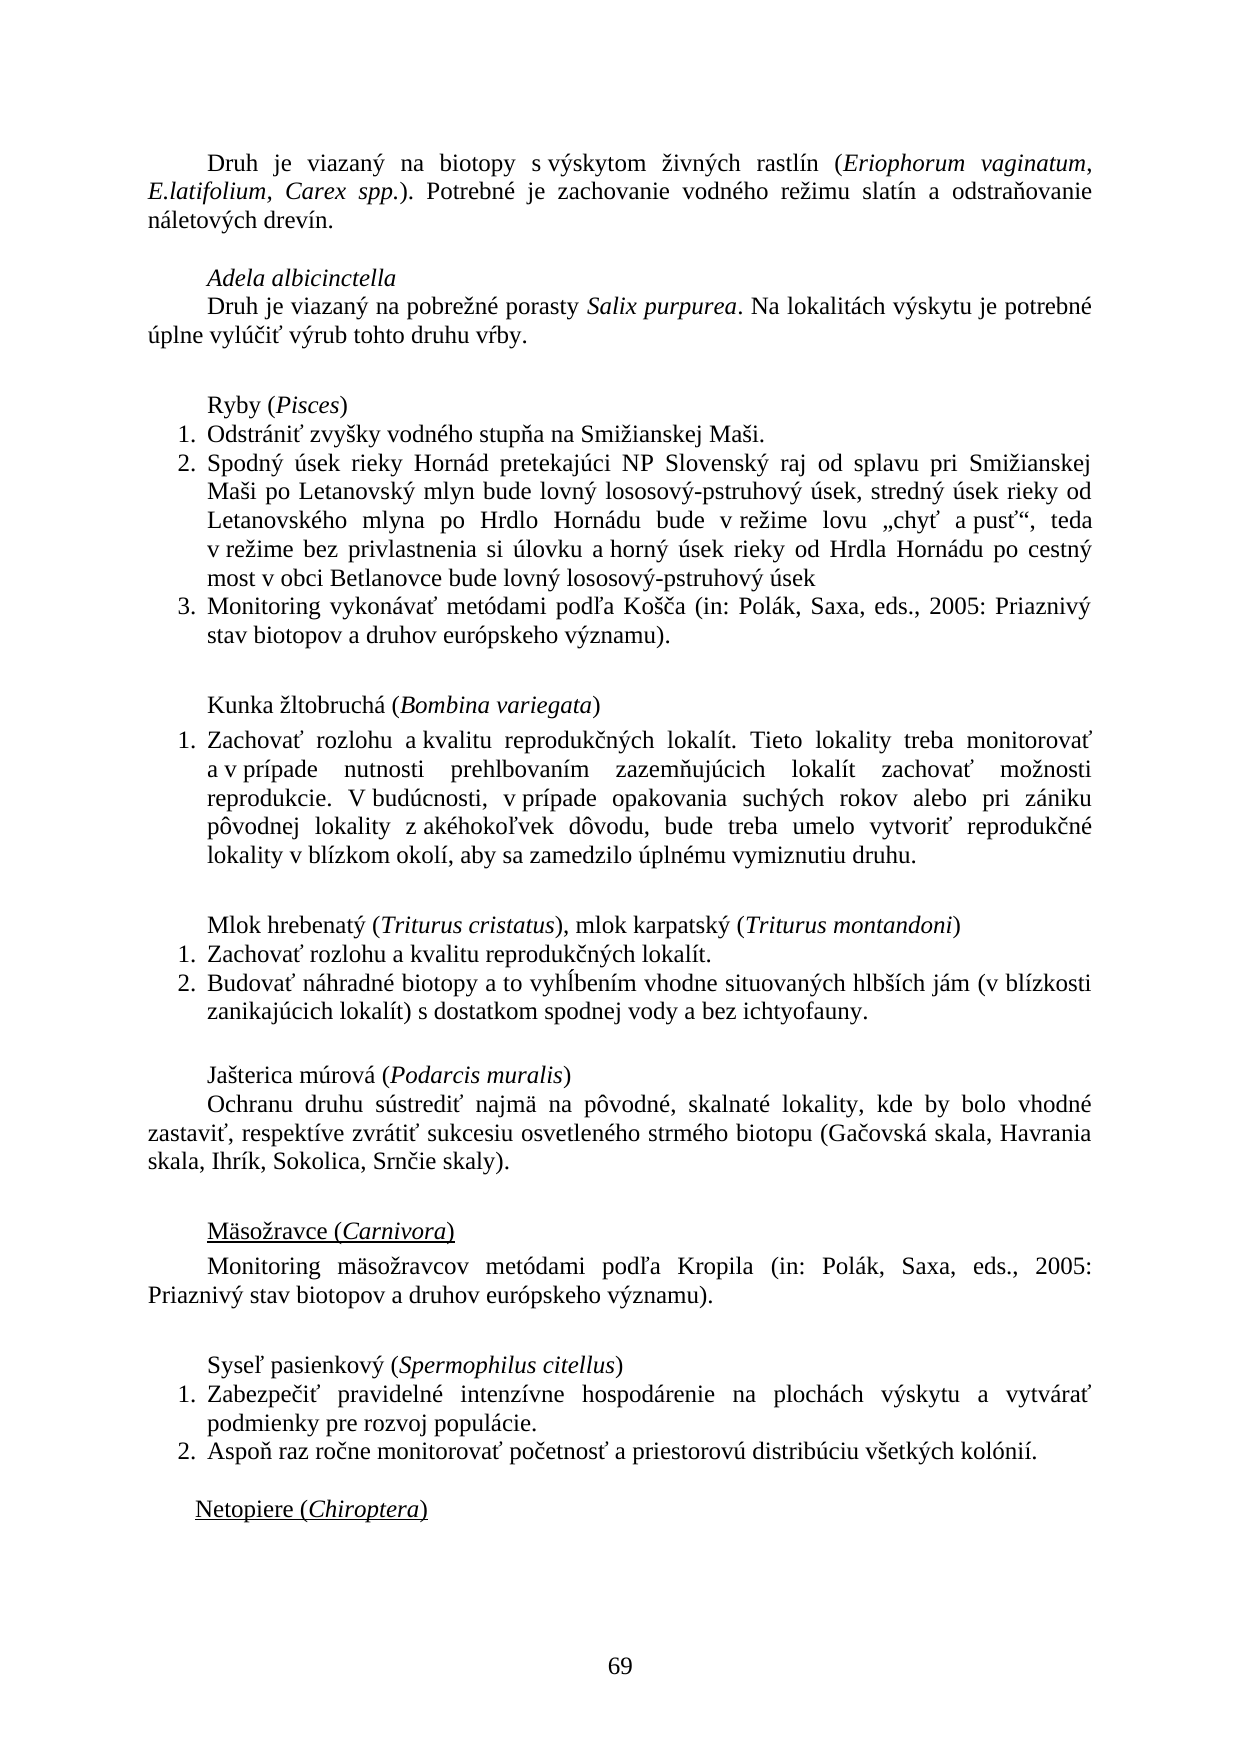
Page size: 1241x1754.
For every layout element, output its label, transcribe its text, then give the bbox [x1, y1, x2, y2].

text Netopiere (Chiroptera) [148, 1494, 1092, 1523]
text Syseľ pasienkový (Spermophilus citellus) [148, 1350, 1092, 1379]
text 2. Aspoň raz ročne monitorovať početnosť a priestorovú distribúciu všetkých kolónií. [177, 1436, 1092, 1465]
text Mlok hrebenatý (Triturus cristatus), mlok karpatský (Triturus montandoni) [148, 910, 1092, 939]
text 3. Monitoring vykonávať metódami podľa Košča (in: Polák, Saxa, eds., 2005: Priaznivý stav biotopov a druhov európskeho významu). [177, 591, 1092, 649]
text Ochranu druhu sústrediť najmä na pôvodné, skalnaté lokality, kde by bolo vhodné zastaviť, respektíve zvrátiť sukcesiu osvetleného strmého biotopu (Gačovská skala, Havrania skala, Ihrík, Sokolica, Srnčie skaly). [148, 1089, 1092, 1175]
text 1. Zachovať rozlohu a kvalitu reprodukčných lokalít. Tieto lokality treba monitorovať a v prípade nutnosti prehlbovaním zazemňujúcich lokalít zachovať možnosti reprodukcie. V budúcnosti, v prípade opakovania suchých rokov alebo pri zániku pôvodnej lokality z akéhokoľvek dôvodu, bude treba umelo vytvoriť reprodukčné lokality v blízkom okolí, aby sa zamedzilo úplnému vymiznutiu druhu. [177, 725, 1092, 869]
text Monitoring mäsožravcov metódami podľa Kropila (in: Polák, Saxa, eds., 2005: Priaznivý stav biotopov a druhov európskeho významu). [148, 1251, 1092, 1309]
text Mäsožravce (Carnivora) [148, 1216, 1092, 1245]
text Ryby (Pisces) [148, 390, 1092, 419]
text 2. Budovať náhradné biotopy a to vyhĺbením vhodne situovaných hlbších jám (v blízkosti zanikajúcich lokalít) s dostatkom spodnej vody a bez ichtyofauny. [177, 968, 1092, 1025]
text Adela albicinctella [148, 263, 1092, 291]
text Druh je viazaný na pobrežné porasty Salix purpurea. Na lokalitách výskytu je potrebné úplne vylúčiť výrub tohto druhu vŕby. [148, 291, 1092, 349]
text 2. Spodný úsek rieky Hornád pretekajúci NP Slovenský raj od splavu pri Smižianskej Maši po Letanovský mlyn bude lovný lososový-pstruhový úsek, stredný úsek rieky od Letanovského mlyna po Hrdlo Hornádu bude v režime lovu „chyť a pusť“, teda v režime bez privlastnenia si úlovku a horný úsek rieky od Hrdla Hornádu po cestný most v obci Betlanovce bude lovný lososový-pstruhový úsek [177, 448, 1092, 591]
text Druh je viazaný na biotopy s výskytom živných rastlín (Eriophorum vaginatum, E.latifolium, Carex spp.). Potrebné je zachovanie vodného režimu slatín a odstraňovanie náletových drevín. [148, 148, 1092, 234]
text 1. Zabezpečiť pravidelné intenzívne hospodárenie na plochách výskytu a vytvárať podmienky pre rozvoj populácie. [177, 1379, 1092, 1436]
text Jašterica múrová (Podarcis muralis) [148, 1060, 1092, 1089]
text Kunka žltobruchá (Bombina variegata) [148, 690, 1092, 719]
text 1. Zachovať rozlohu a kvalitu reprodukčných lokalít. [177, 939, 1092, 968]
text 1. Odstrániť zvyšky vodného stupňa na Smižianskej Maši. [177, 419, 1092, 448]
